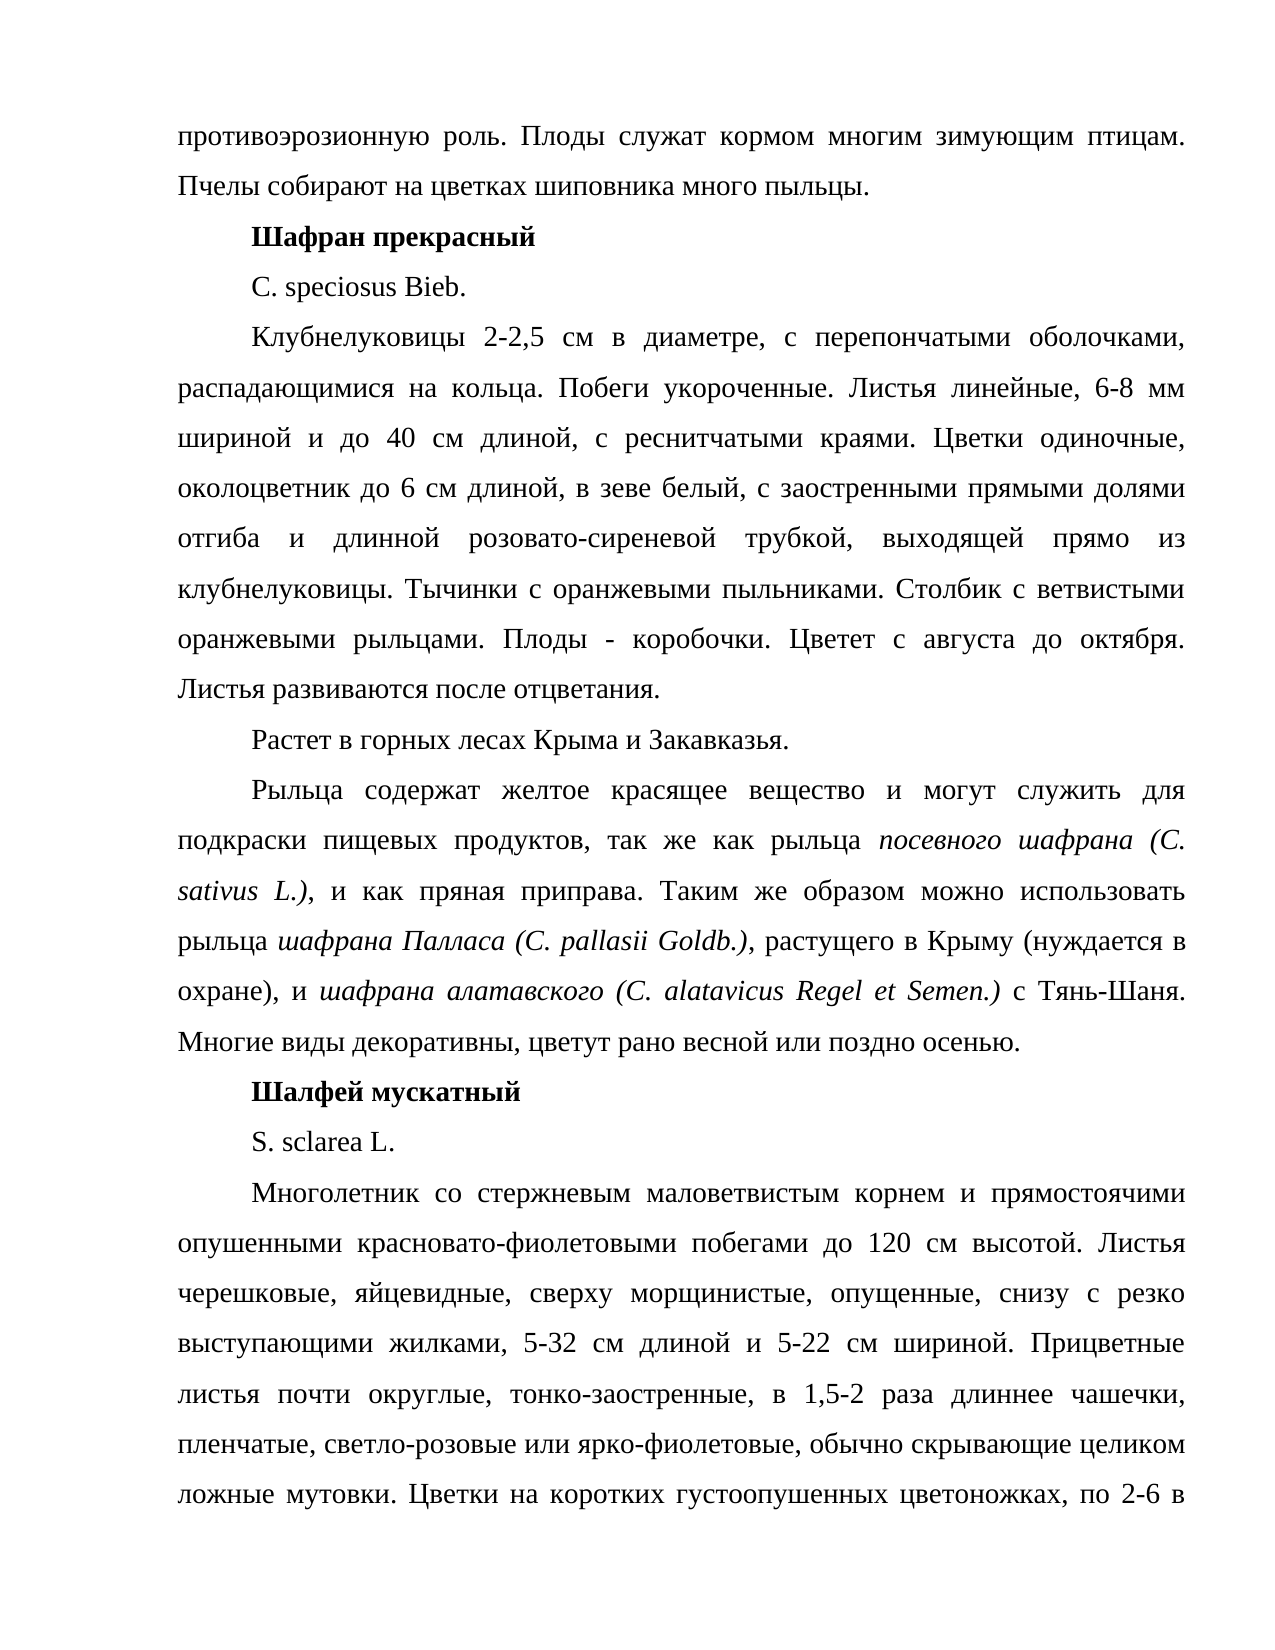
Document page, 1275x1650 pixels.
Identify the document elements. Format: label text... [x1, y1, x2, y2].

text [177, 118, 1186, 202]
text Растет в горных лесах Крыма и Закавказья. [177, 722, 1186, 755]
subtitle Шафран прекрасный [177, 219, 1186, 252]
text Клубнелуковицы 2-2,5 см в диаметре, с перепончатыми оболочками, распадающимися на кольца. Побеги укороченные. Листья линейные, 6-8 мм шириной и до 40 см длиной, с реснитчатыми краями. Цветки одиночные, околоцветник до 6 см длиной, в зеве белый, с заостренными прямыми долями отгиба и длинной розовато-сиреневой трубкой, выходящей прямо из клубнелуковицы. Тычинки с оранжевыми пыльниками. Столбик с ветвистыми оранжевыми рыльцами. Плоды - коробочки. Цветет с августа до октября. Листья развиваются после отцветания. [177, 319, 1186, 705]
text Рыльца содержат желтое красящее вещество и могут служить для подкраски пищевых продуктов, так же как рыльца посевного шафрана (C. sativus L.), и как пряная приправа. Таким же образом можно использовать рыльца шафрана Палласа (C. pallasii Goldb.), растущего в Крыму (нуждается в охране), и шафрана алатавского (C. alatavicus Regel et Semen.) с Тянь-Шаня. Многие виды декоративны, цветут рано весной или поздно осенью. [177, 772, 1186, 1057]
text C. speciosus Bieb. [177, 269, 1186, 303]
text S. sclarea L. [177, 1124, 1186, 1158]
subtitle Шалфей мускатный [177, 1074, 1186, 1108]
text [177, 1175, 1186, 1510]
